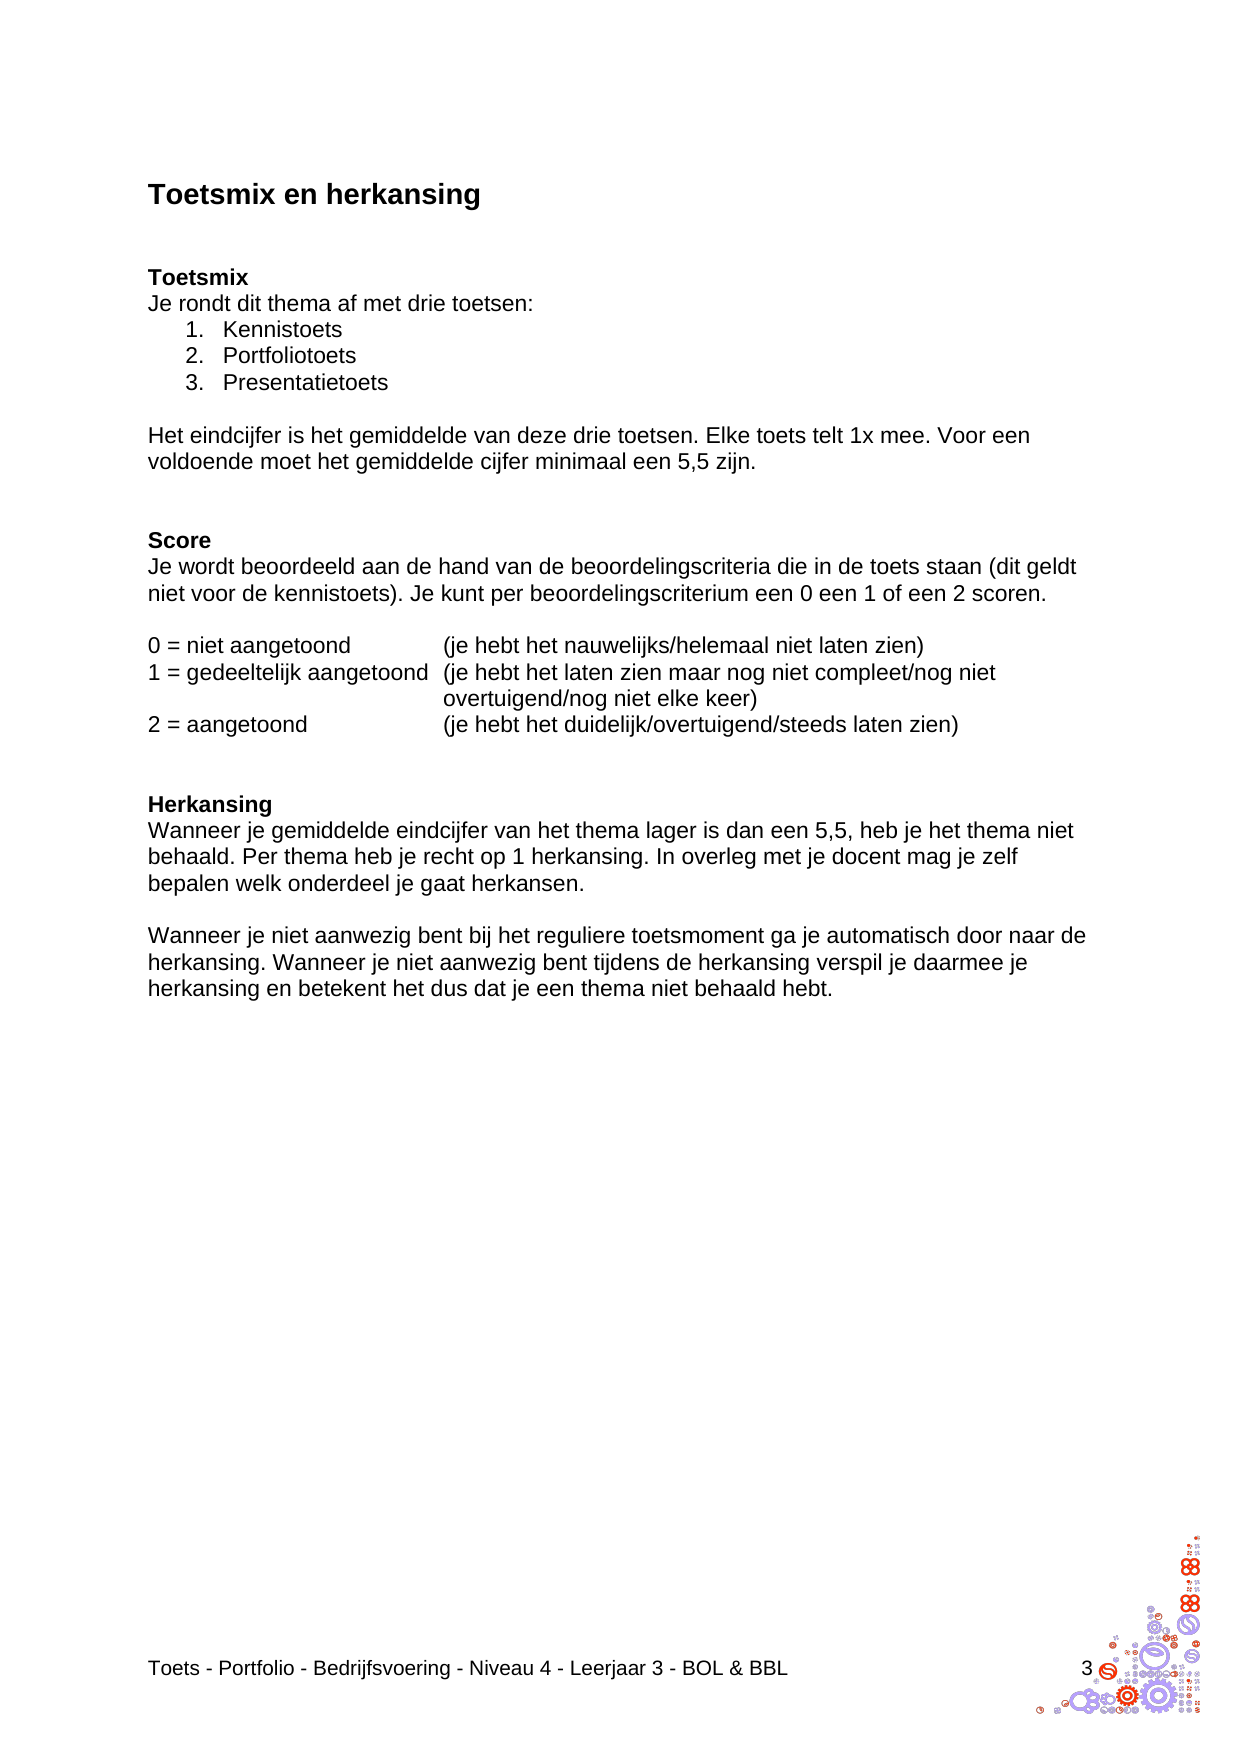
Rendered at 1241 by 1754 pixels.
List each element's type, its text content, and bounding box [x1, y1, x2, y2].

text Wanneer je gemiddelde eindcijfer van het thema lager is dan een 5,5, heb je het thema niet behaald. Per thema heb je recht op 1 herkansing. In overleg met je docent mag je zelf bepalen welk onderdeel je gaat herkansen. [148, 817, 1093, 896]
list Presentatietoets [185, 369, 1093, 395]
subtitle Toetsmix en herkansing [148, 177, 1093, 211]
picture [1035, 1516, 1211, 1722]
text 2 = aangetoond (je hebt het duidelijk/overtuigend/steeds laten zien) [148, 711, 1093, 738]
text Wanneer je niet aanwezig bent bij het reguliere toetsmoment ga je automatisch door naar de herkansing. Wanneer je niet aanwezig bent tijdens de herkansing verspil je daarmee je herkansing en betekent het dus dat je een thema niet behaald hebt. [148, 922, 1093, 1001]
text Het eindcijfer is het gemiddelde van deze drie toetsen. Elke toets telt 1x mee. Voor een voldoende moet het gemiddelde cijfer minimaal een 5,5 zijn. [148, 422, 1093, 474]
text Toetsmix [148, 263, 1093, 290]
text 0 = niet aangetoond (je hebt het nauwelijks/helemaal niet laten zien) [148, 632, 1093, 659]
text 1 = gedeeltelijk aangetoond (je hebt het laten zien maar nog niet compleet/nog niet overtuigend/nog niet elke keer) [148, 659, 1093, 711]
text Herkansing [148, 791, 1093, 817]
list Kennistoets [185, 316, 1093, 342]
text Je wordt beoordeeld aan de hand van de beoordelingscriteria die in de toets staan (dit geldt niet voor de kennistoets). Je kunt per beoordelingscriterium een 0 een 1 of een 2 scoren. [148, 553, 1093, 606]
list Portfoliotoets [185, 342, 1093, 369]
text Je rondt dit thema af met drie toetsen: [148, 290, 1093, 316]
text Score [148, 527, 1093, 553]
